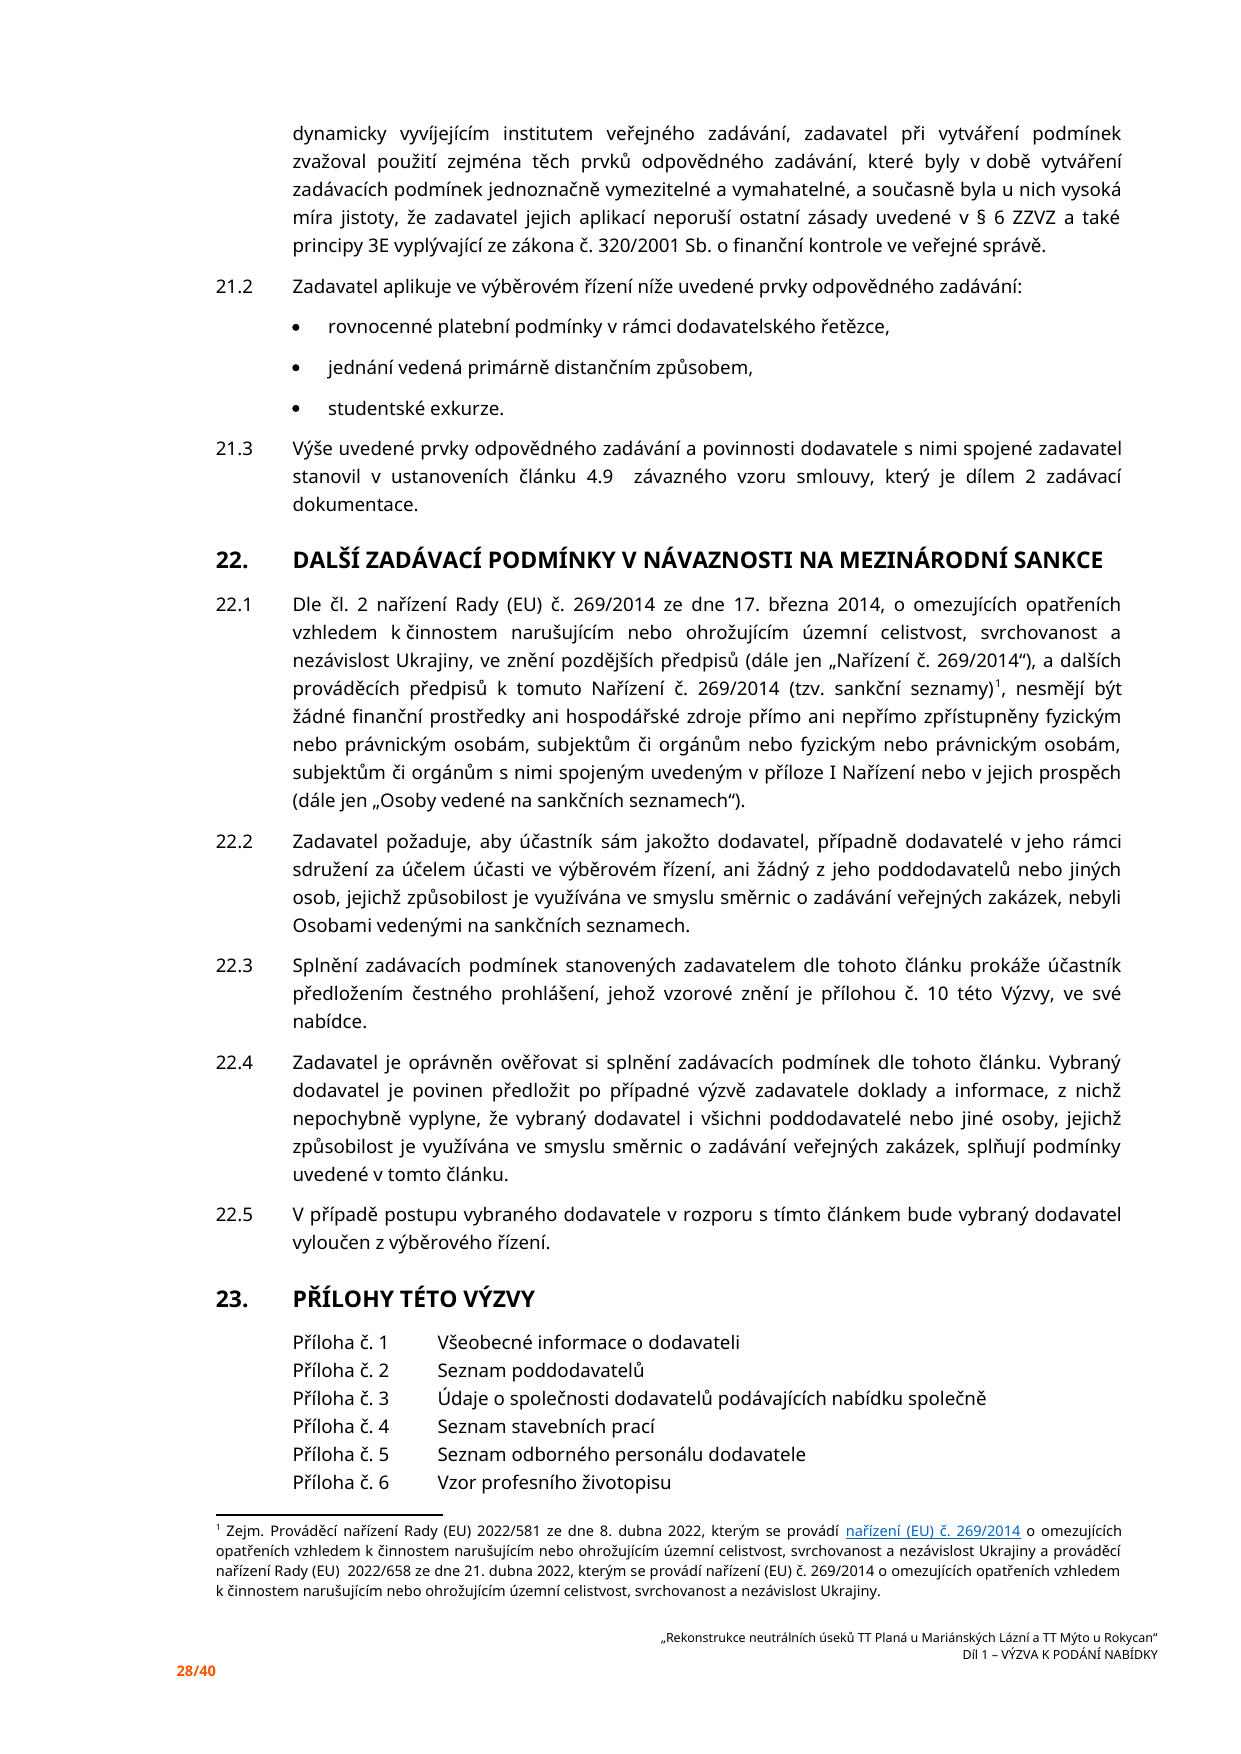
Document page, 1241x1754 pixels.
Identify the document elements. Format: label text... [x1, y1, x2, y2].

text rovnocenné platební podmínky v rámci dodavatelského řetězce, [292, 314, 1122, 339]
text Příloha č. 4 Seznam stavebních prací [292, 1414, 1122, 1439]
text Dle čl. 2 nařízení Rady (EU) č. 269/2014 ze dne 17. března 2014, o omezujících opatřeních vzhledem k činnostem narušujícím nebo ohrožujícím územní celistvost, svrchovanost a nezávislost Ukrajiny, ve znění pozdějších předpisů (dále jen „Nařízení č. 269/2014“), a dalších prováděcích předpisů k tomuto Nařízení č. 269/2014 (tzv. sankční seznamy), nesmějí být žádné finanční prostředky ani hospodářské zdroje přímo ani nepřímo zpřístupněny fyzickým nebo právnickým osobám, subjektům či orgánům nebo fyzickým nebo právnickým osobám, subjektům či orgánům s nimi spojeným uvedeným v příloze I Nařízení nebo v jejich prospěch (dále jen „Osoby vedené na sankčních seznamech“). [216, 591, 1122, 813]
text Zadavatel je oprávněn ověřovat si splnění zadávacích podmínek dle tohoto článku. Vybraný dodavatel je povinen předložit po případné výzvě zadavatele doklady a informace, z nichž nepochybně vyplyne, že vybraný dodavatel i všichni poddodavatelé nebo jiné osoby, jejichž způsobilost je využívána ve smyslu směrnic o zadávání veřejných zakázek, splňují podmínky uvedené v tomto článku. [216, 1049, 1122, 1187]
text Příloha č. 1 Všeobecné informace o dodavateli [292, 1329, 1122, 1355]
text PŘÍLOHY TÉTO VÝZVY [216, 1283, 1122, 1314]
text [216, 121, 1122, 258]
text studentské exkurze. [292, 395, 1122, 420]
text Splnění zadávacích podmínek stanovených zadavatelem dle tohoto článku prokáže účastník předložením čestného prohlášení, jehož vzorové znění je přílohou č. 10 této Výzvy, ve své nabídce. [216, 952, 1122, 1034]
text Příloha č. 5 Seznam odborného personálu dodavatele [292, 1442, 1122, 1467]
text Další zadávací podmínky v návaznosti na MEZINÁRODNÍ sankce [216, 544, 1122, 576]
text Příloha č. 3 Údaje o společnosti dodavatelů podávajících nabídku společně [292, 1386, 1122, 1411]
text Příloha č. 6 Vzor profesního životopisu [292, 1470, 1122, 1495]
text Výše uvedené prvky odpovědného zadávání a povinnosti dodavatele s nimi spojené zadavatel stanovil v ustanoveních článku 4.9 závazného vzoru smlouvy, který je dílem 2 zadávací dokumentace. [216, 435, 1122, 517]
text Zadavatel aplikuje ve výběrovém řízení níže uvedené prvky odpovědného zadávání: [216, 273, 1122, 299]
text V případě postupu vybraného dodavatele v rozporu s tímto článkem bude vybraný dodavatel vyloučen z výběrového řízení. [216, 1202, 1122, 1255]
text Zadavatel požaduje, aby účastník sám jakožto dodavatel, případně dodavatelé v jeho rámci sdružení za účelem účasti ve výběrovém řízení, ani žádný z jeho poddodavatelů nebo jiných osob, jejichž způsobilost je využívána ve smyslu směrnic o zadávání veřejných zakázek, nebyli Osobami vedenými na sankčních seznamech. [216, 828, 1122, 937]
text Příloha č. 2 Seznam poddodavatelů [292, 1358, 1122, 1383]
text jednání vedená primárně distančním způsobem, [292, 354, 1122, 380]
